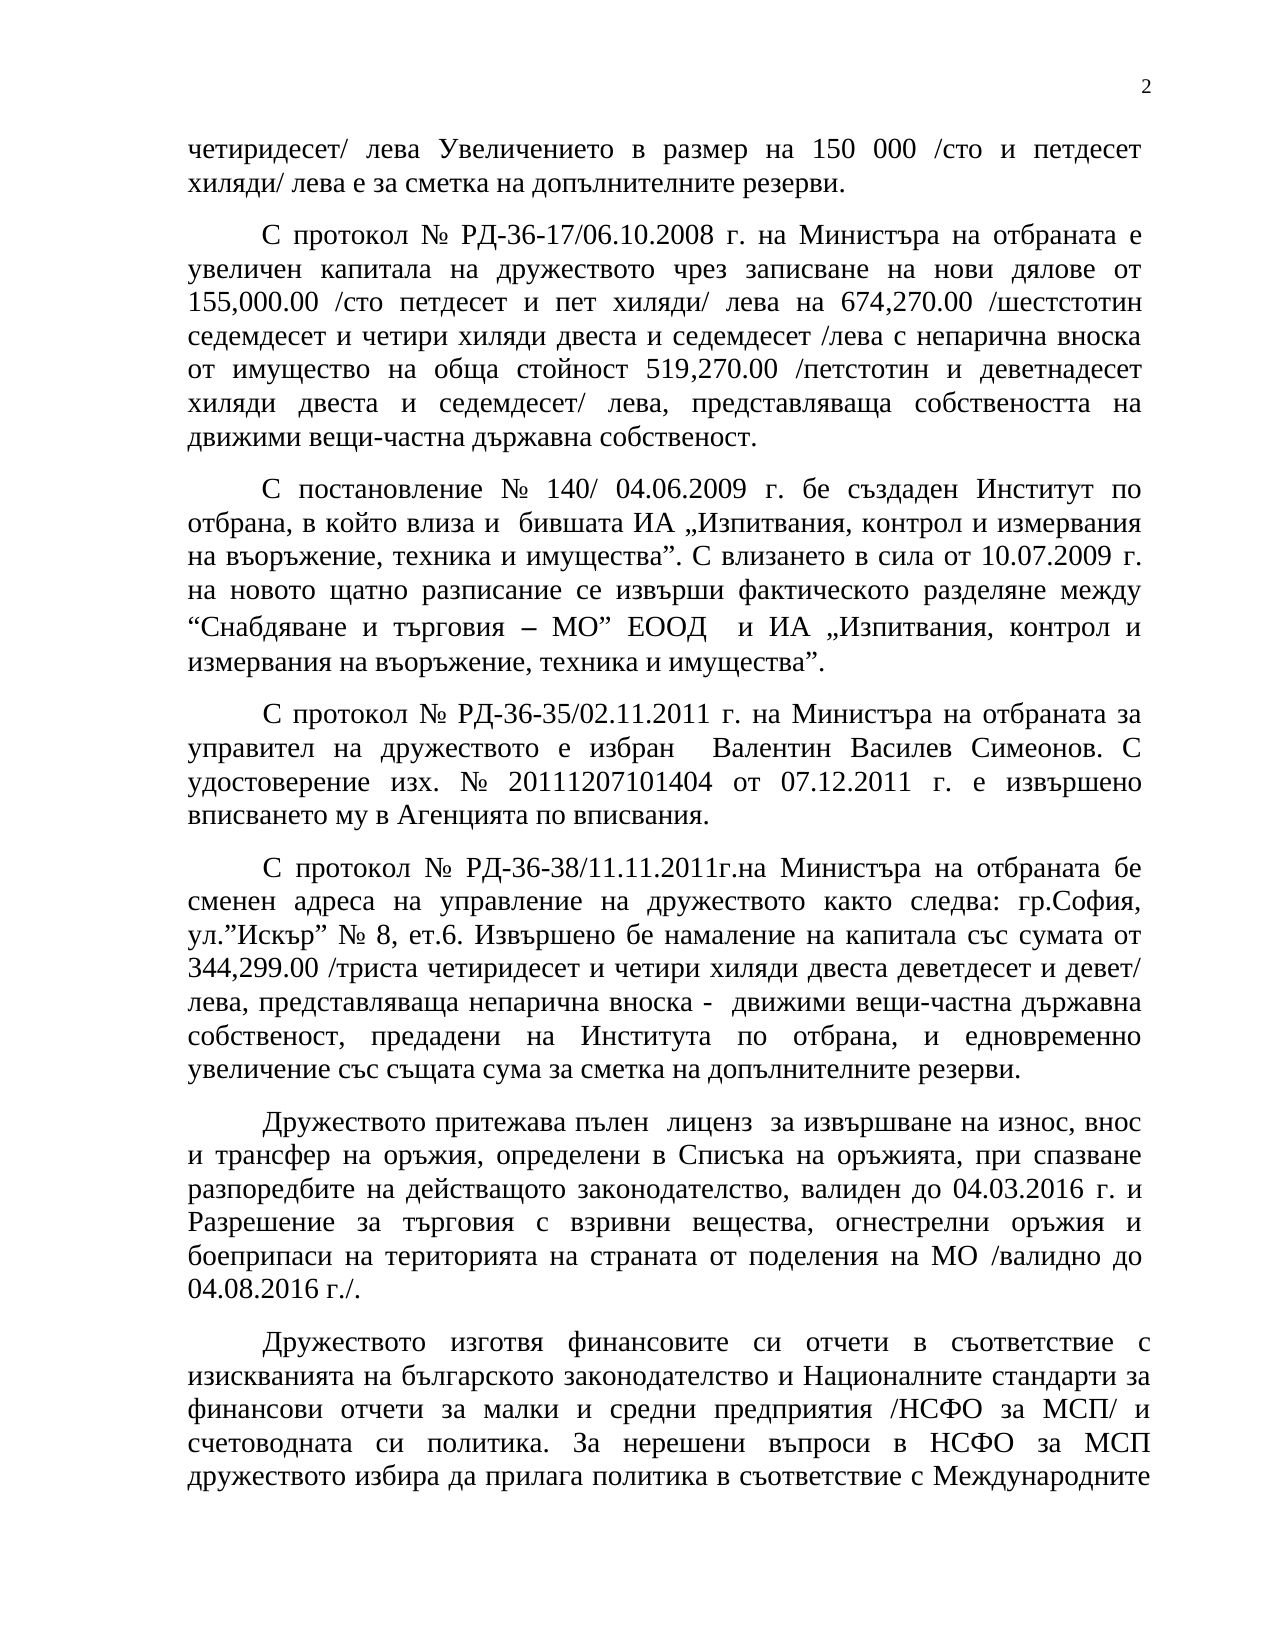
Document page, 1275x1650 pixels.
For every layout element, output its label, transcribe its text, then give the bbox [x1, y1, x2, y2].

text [187, 131, 1142, 198]
text С постановление № 140/ 04.06.2009 г. бе създаден Институт по отбрана, в който влиза и бившата ИА „Изпитвания, контрол и измервания на въоръжение, техника и имущества”. С влизането в сила от 10.07.2009 г. на новото щатно разписание се извърши фактическото разделяне между “Снабдяване и търговия – МО” ЕООД и ИА „Изпитвания, контрол и измервания на въоръжение, техника и имущества”. [187, 471, 1142, 677]
text С протокол № РД-36-17/06.10.2008 г. на Министъра на отбраната е увеличен капитала на дружеството чрез записване на нови дялове от 155,000.00 /сто петдесет и пет хиляди/ лева на 674,270.00 /шестстотин седемдесет и четири хиляди двеста и седемдесет /лева с непарична вноска от имущество на обща стойност 519,270.00 /петстотин и деветнадесет хиляди двеста и седемдесет/ лева, представляваща собствеността на движими вещи-частна държавна собственост. [187, 217, 1142, 452]
text С протокол № РД-36-35/02.11.2011 г. на Министъра на отбраната за управител на дружеството е избран Валентин Василев Симеонов. С удостоверение изх. № 20111207101404 от 07.12.2011 г. е извършено вписването му в Агенцията по вписвания. [187, 697, 1142, 831]
text С протокол № РД-36-38/11.11.2011г.на Министъра на отбраната бе сменен адреса на управление на дружеството както следва: гр.София, ул.”Искър” № 8, ет.6. Извършено бе намаление на капитала със сумата от 344,299.00 /триста четиридесет и четири хиляди двеста деветдесет и девет/ лева, представляваща непарична вноска - движими вещи-частна държавна собственост, предадени на Института по отбрана, и едновременно увеличение със същата сума за сметка на допълнителните резерви. [187, 850, 1142, 1085]
text Дружеството притежава пълен лиценз за извършване на износ, внос и трансфер на оръжия, определени в Списъка на оръжията, при спазване разпоредбите на действащото законодателство, валиден до 04.03.2016 г. и Разрешение за търговия с взривни вещества, огнестрелни оръжия и боеприпаси на територията на страната от поделения на МО /валидно до 04.08.2016 г./. [187, 1104, 1142, 1305]
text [187, 1324, 1152, 1492]
